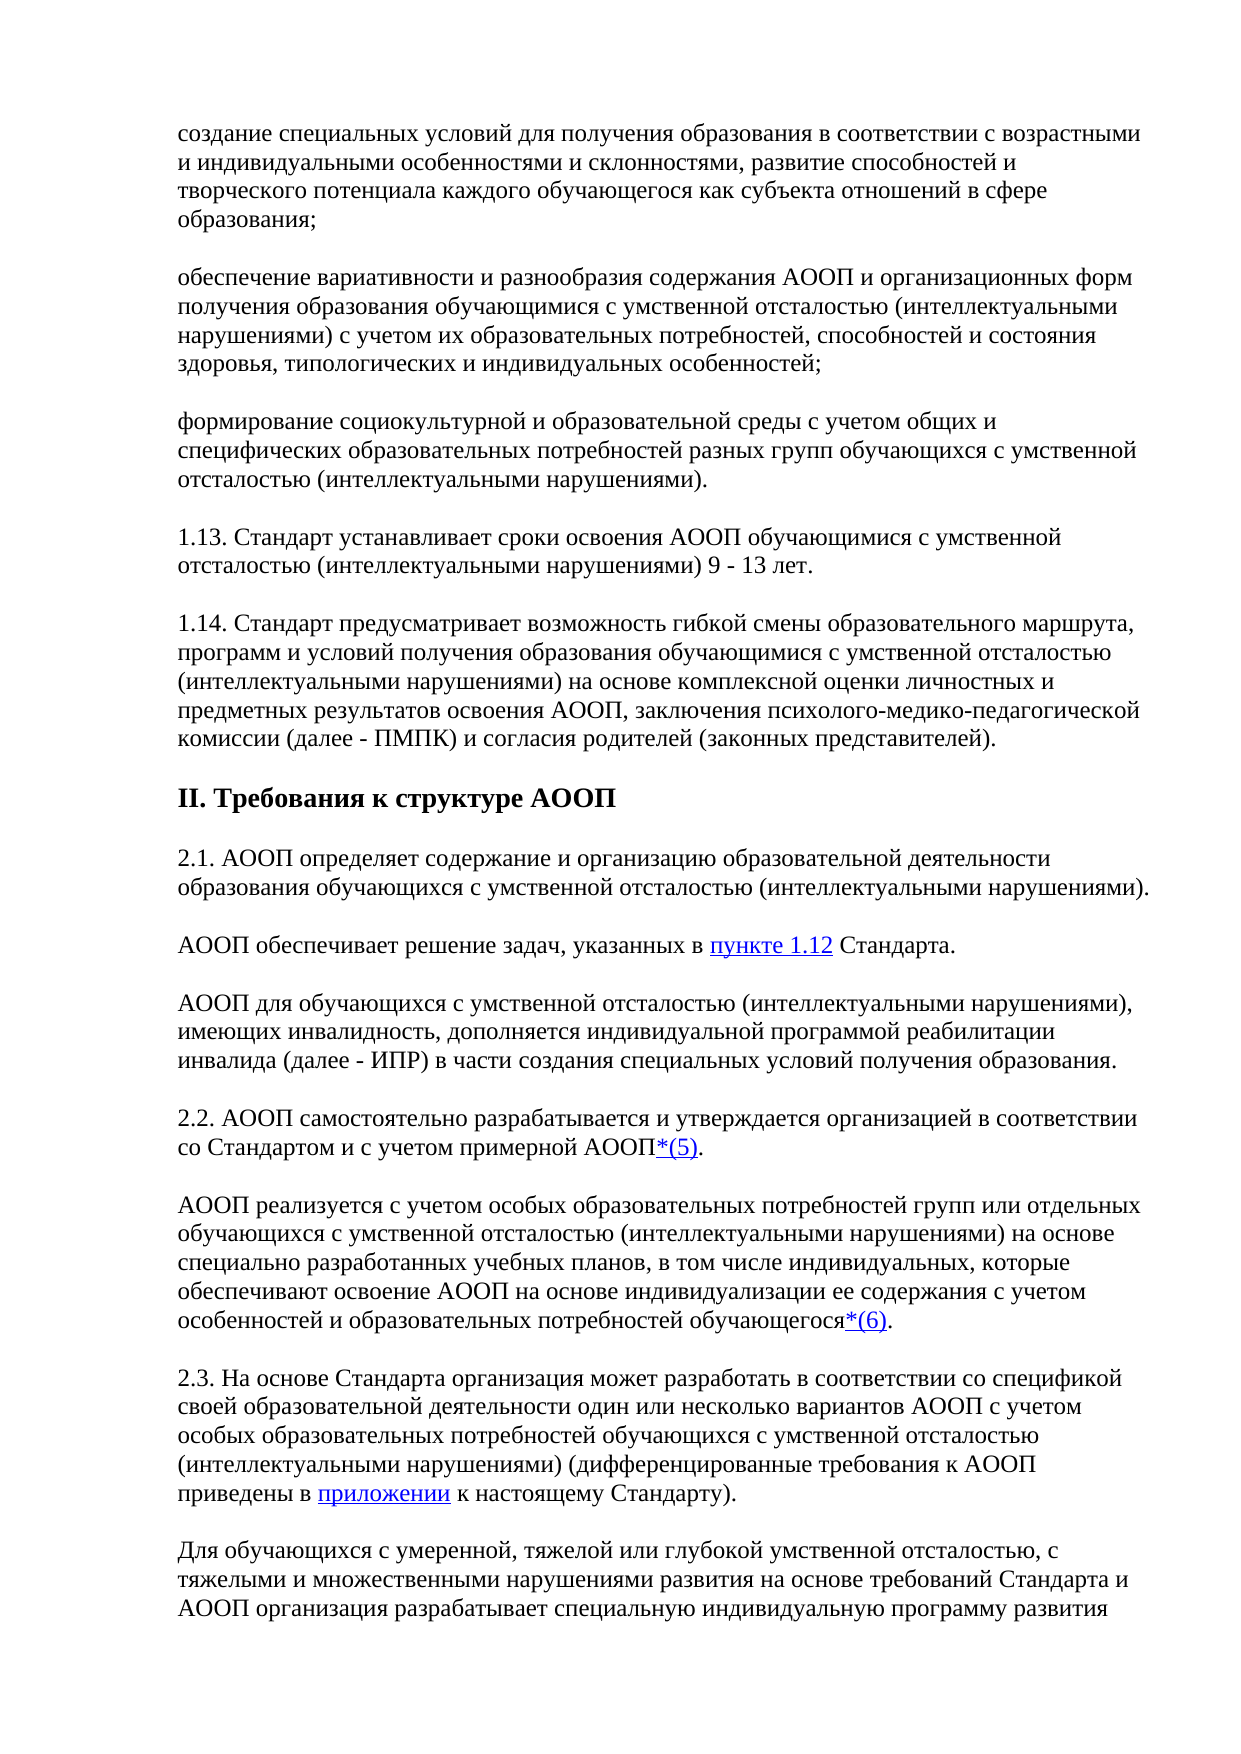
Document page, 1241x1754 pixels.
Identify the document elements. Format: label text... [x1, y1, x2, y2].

text создание специальных условий для получения образования в соответствии с возрастными и индивидуальными особенностями и склонностями, развитие способностей и творческого потенциала каждого обучающегося как субъекта отношений в сфере образования; [177, 118, 1152, 233]
text АООП реализуется с учетом особых образовательных потребностей групп или отдельных обучающихся с умственной отсталостью (интеллектуальными нарушениями) на основе специально разработанных учебных планов, в том числе индивидуальных, которые обеспечивают освоение АООП на основе индивидуализации ее содержания с учетом особенностей и образовательных потребностей обучающегося*(6). [177, 1190, 1152, 1333]
text АООП обеспечивает решение задач, указанных в пункте 1.12 Стандарта. [177, 930, 1152, 958]
text 1.14. Стандарт предусматривает возможность гибкой смены образовательного маршрута, программ и условий получения образования обучающимися с умственной отсталостью (интеллектуальными нарушениями) на основе комплексной оценки личностных и предметных результатов освоения АООП, заключения психолого-медико-педагогической комиссии (далее - ПМПК) и согласия родителей (законных представителей). [177, 608, 1152, 752]
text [177, 1536, 1152, 1622]
text 1.13. Стандарт устанавливает сроки освоения АООП обучающимися с умственной отсталостью (интеллектуальными нарушениями) 9 - 13 лет. [177, 522, 1152, 579]
text 2.2. АООП самостоятельно разрабатывается и утверждается организацией в соответствии со Стандартом и с учетом примерной АООП*(5). [177, 1103, 1152, 1161]
text АООП для обучающихся с умственной отсталостью (интеллектуальными нарушениями), имеющих инвалидность, дополняется индивидуальной программой реабилитации инвалида (далее - ИПР) в части создания специальных условий получения образования. [177, 988, 1152, 1074]
text обеспечение вариативности и разнообразия содержания АООП и организационных форм получения образования обучающимися с умственной отсталостью (интеллектуальными нарушениями) с учетом их образовательных потребностей, способностей и состояния здоровья, типологических и индивидуальных особенностей; [177, 262, 1152, 377]
text II. Требования к структуре АООП [177, 781, 1152, 814]
text 2.3. На основе Стандарта организация может разработать в соответствии со спецификой своей образовательной деятельности один или несколько вариантов АООП с учетом особых образовательных потребностей обучающихся с умственной отсталостью (интеллектуальными нарушениями) (дифференцированные требования к АООП приведены в приложении к настоящему Стандарту). [177, 1363, 1152, 1506]
text формирование социокультурной и образовательной среды с учетом общих и специфических образовательных потребностей разных групп обучающихся с умственной отсталостью (интеллектуальными нарушениями). [177, 406, 1152, 493]
text 2.1. АООП определяет содержание и организацию образовательной деятельности образования обучающихся с умственной отсталостью (интеллектуальными нарушениями). [177, 843, 1152, 901]
